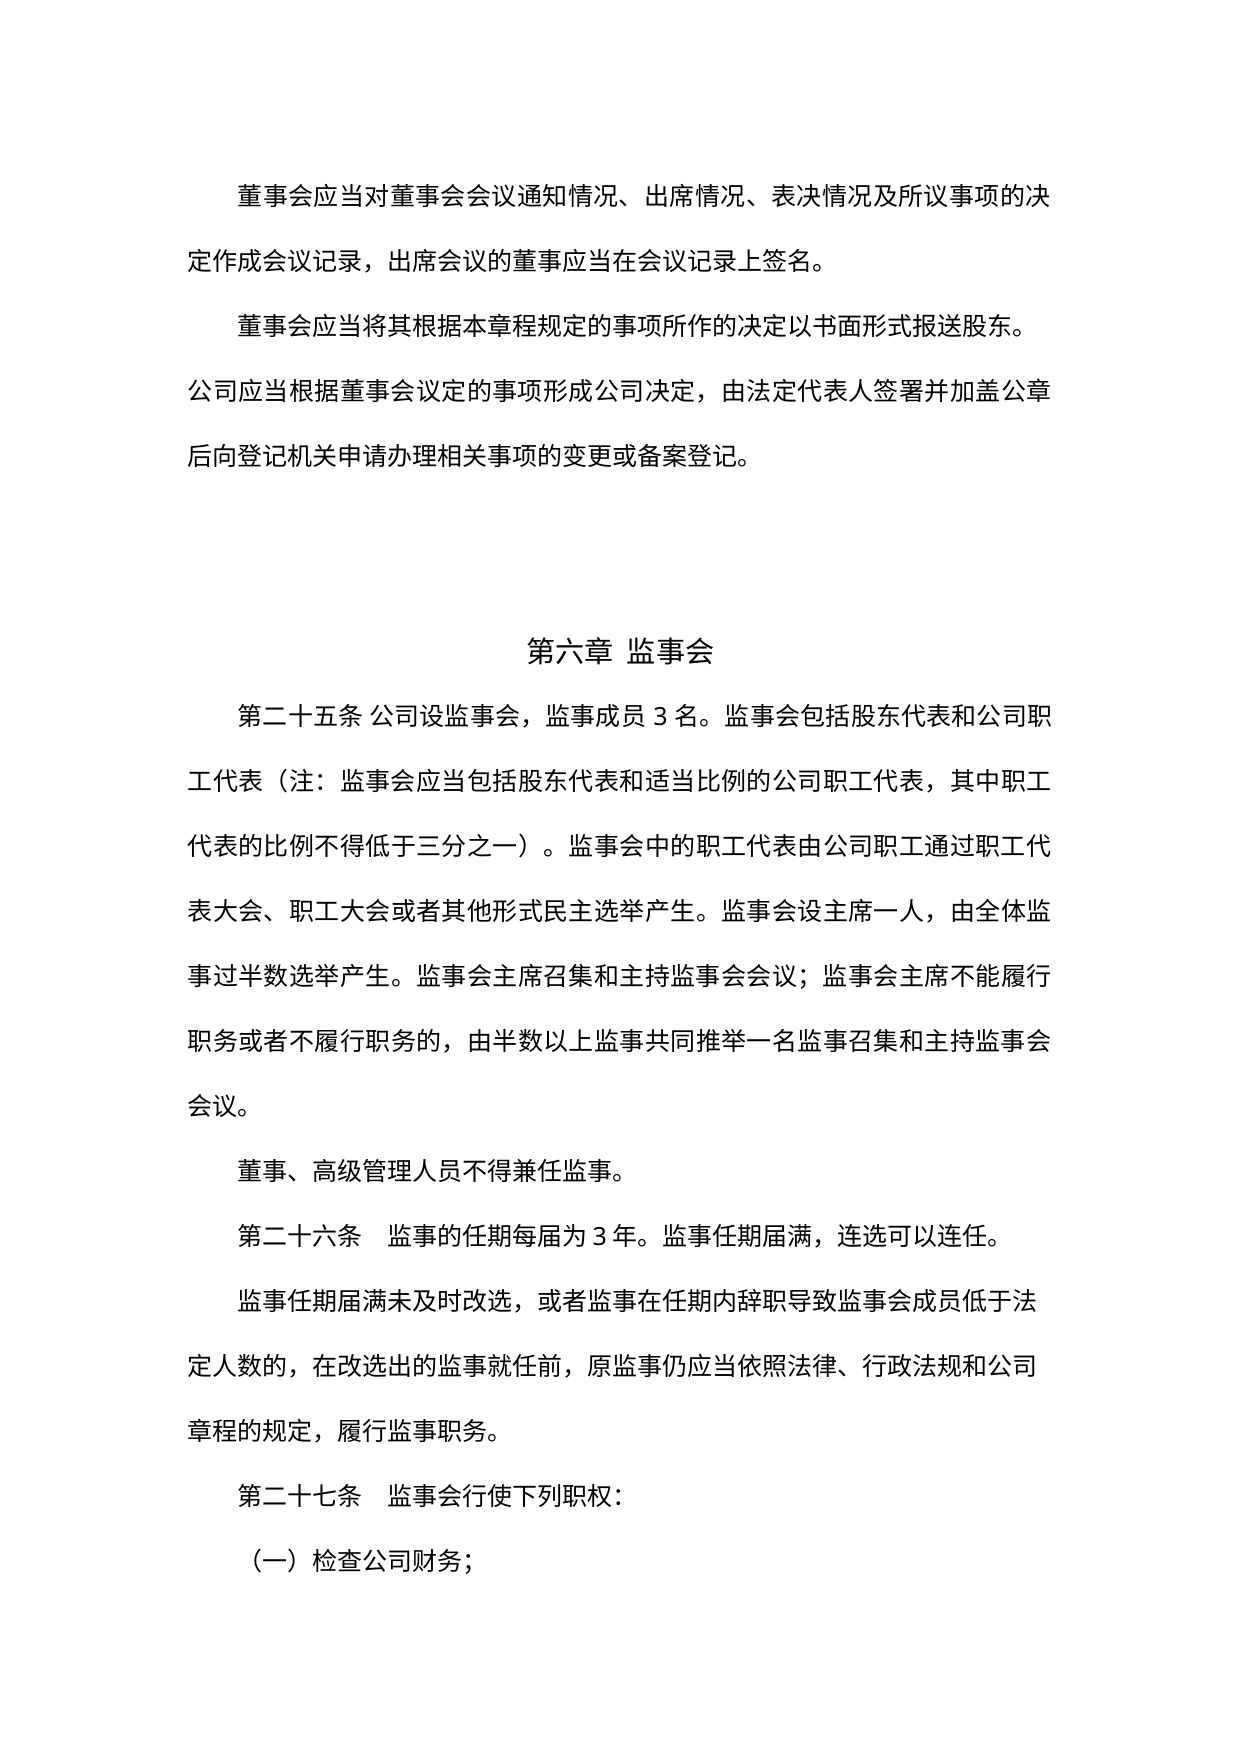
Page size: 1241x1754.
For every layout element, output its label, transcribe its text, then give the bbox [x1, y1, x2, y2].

text 第二十五条 公司设监事会，监事成员 3 名。监事会包括股东代表和公司职工代表（注：监事会应当包括股东代表和适当比例的公司职工代表，其中职工代表的比例不得低于三分之一）。监事会中的职工代表由公司职工通过职工代表大会、职工大会或者其他形式民主选举产生。监事会设主席一人，由全体监事过半数选举产生。监事会主席召集和主持监事会会议；监事会主席不能履行职务或者不履行职务的，由半数以上监事共同推举一名监事召集和主持监事会会议。 [187, 682, 1053, 1137]
text 第六章 监事会 [187, 617, 1053, 682]
text 公司应当根据董事会议定的事项形成公司决定，由法定代表人签署并加盖公章后向登记机关申请办理相关事项的变更或备案登记。 [187, 357, 1053, 487]
text 第二十六条 监事的任期每届为3年。监事任期届满，连选可以连任。 监事任期届满未及时改选，或者监事在任期内辞职导致监事会成员低于法定人数的，在改选出的监事就任前，原监事仍应当依照法律、行政法规和公司章程的规定，履行监事职务。 第二十七条 监事会行使下列职权： （一）检查公司财务； [187, 1202, 1053, 1592]
text 董事、高级管理人员不得兼任监事。 [187, 1137, 1053, 1202]
text 董事会应当对董事会会议通知情况、出席情况、表决情况及所议事项的决定作成会议记录，出席会议的董事应当在会议记录上签名。 [187, 162, 1053, 292]
text 董事会应当将其根据本章程规定的事项所作的决定以书面形式报送股东。 [187, 292, 1053, 357]
